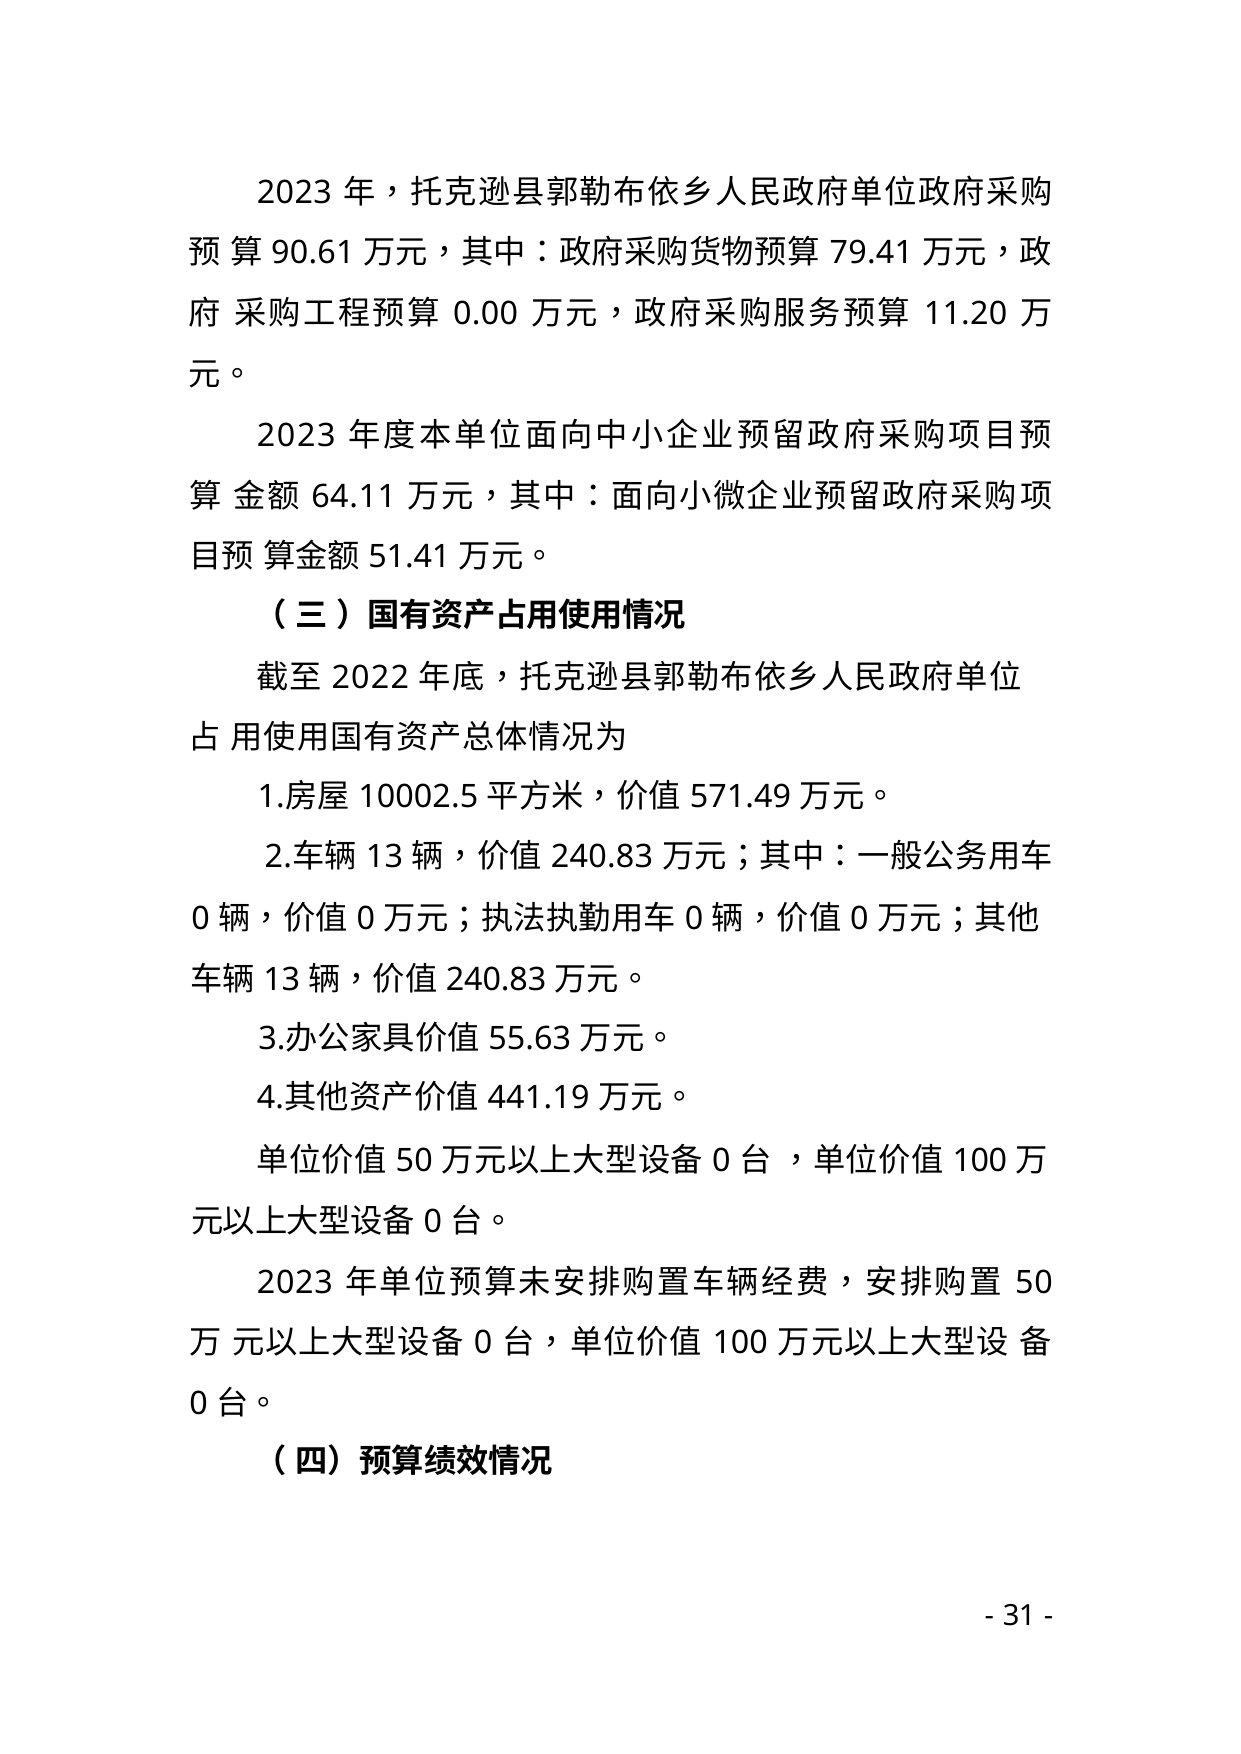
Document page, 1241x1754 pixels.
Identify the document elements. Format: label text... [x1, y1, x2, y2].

text （ 四）预算绩效情况 [254, 1441, 1054, 1481]
text 2023 年度本单位面向中小企业预留政府采购项目预算 金额 64.11 万元，其中：面向小微企业预留政府采购项目预 算金额 51.41 万元。 [189, 412, 1053, 577]
text （ 三 ）国有资产占用使用情况 [254, 594, 1054, 634]
text 1.房屋 10002.5 平方米，价值 571.49 万元。 [257, 775, 1054, 815]
text 3.办公家具价值 55.63 万元。 [258, 1017, 1054, 1057]
text 截至 2022 年底，托克逊县郭勒布依乡人民政府单位占 用使用国有资产总体情况为 [189, 654, 1053, 758]
text 2.车辆 13 辆，价值 240.83 万元；其中：一般公务用车 [186, 835, 1053, 875]
text 0 辆，价值 0 万元；执法执勤用车 0 辆，价值 0 万元；其他 车辆 13 辆，价值 240.83 万元。 [190, 895, 1053, 1000]
text 2023 年，托克逊县郭勒布依乡人民政府单位政府采购预 算 90.61 万元，其中：政府采购货物预算 79.41 万元，政府 采购工程预算 0.00 万元，政府采购服务预算 11.20 万元。 [189, 169, 1053, 394]
text 2023 年单位预算未安排购置车辆经费，安排购置 50 万 元以上大型设备 0 台，单位价值 100 万元以上大型设 备 0 台。 [189, 1258, 1053, 1424]
text 4.其他资产价值 441.19 万元。 [257, 1077, 1054, 1117]
text 单位价值 50 万元以上大型设备 0 台 ，单位价值 100 万元以上大型设备 0 台。 [191, 1137, 1053, 1242]
